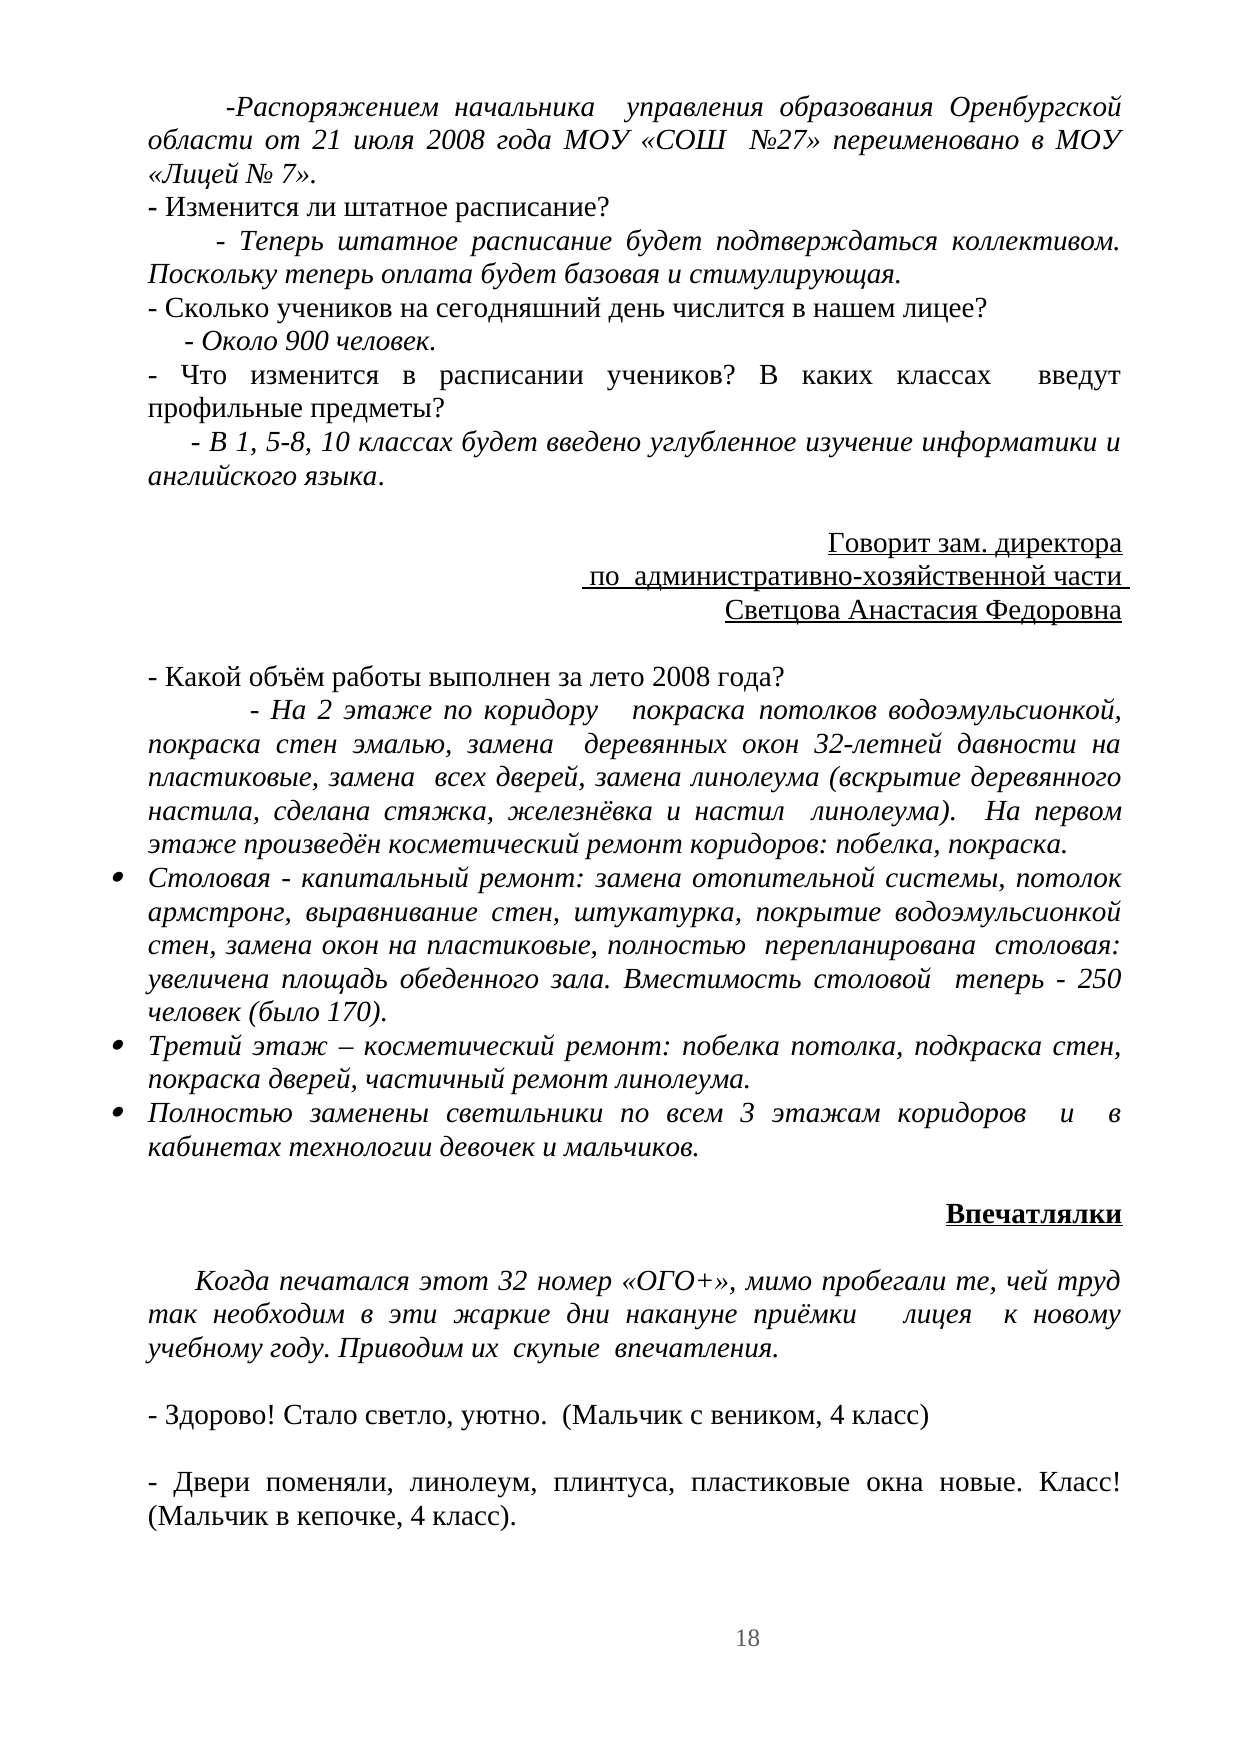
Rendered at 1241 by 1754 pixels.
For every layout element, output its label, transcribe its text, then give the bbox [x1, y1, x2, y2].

text - Сколько учеников на сегодняшний день числится в нашем лицее? [148, 290, 1122, 323]
list Третий этаж – косметический ремонт: побелка потолка, подкраска стен, покраска дверей, частичный ремонт линолеума. [110, 1028, 1122, 1095]
text - Изменится ли штатное расписание? [148, 189, 1122, 223]
text -Распоряжением начальника управления образования Оренбургской области от 21 июля 2008 года МОУ «СОШ №27» переименовано в МОУ «Лицей № 7». [148, 89, 1122, 189]
text Впечатлялки [373, 1196, 1122, 1229]
text - В 1, 5-8, 10 классах будет введено углубленное изучение информатики и английского языка. [148, 424, 1122, 491]
text - Двери поменяли, линолеум, плинтуса, пластиковые окна новые. Класс! (Мальчик в кепочке, 4 класс). [148, 1464, 1122, 1531]
text - На 2 этаже по коридору покраска потолков водоэмульсионкой, покраска стен эмалью, замена деревянных окон 32-летней давности на пластиковые, замена всех дверей, замена линолеума (вскрытие деревянного настила, сделана стяжка, железнёвка и настил линолеума). На первом этаже произведён косметический ремонт коридоров: побелка, покраска. [148, 692, 1122, 860]
text - Какой объём работы выполнен за лето 2008 года? [148, 659, 1122, 692]
text - Здорово! Стало светло, уютно. (Мальчик с веником, 4 класс) [148, 1397, 1122, 1431]
list Столовая - капитальный ремонт: замена отопительной системы, потолок армстронг, выравнивание стен, штукатурка, покрытие водоэмульсионкой стен, замена окон на пластиковые, полностью перепланирована столовая: увеличена площадь обеденного зала. Вместимость столовой теперь - 250 человек (было 170). [110, 860, 1122, 1028]
text Когда печатался этот 32 номер «ОГО+», мимо пробегали те, чей труд так необходим в эти жаркие дни накануне приёмки лицея к новому учебному году. Приводим их скупые впечатления. [148, 1263, 1122, 1363]
text - Что изменится в расписании учеников? В каких классах введут профильные предметы? [148, 357, 1122, 424]
text - Теперь штатное расписание будет подтверждаться коллективом. Поскольку теперь оплата будет базовая и стимулирующая. [148, 223, 1122, 290]
text - Около 900 человек. [148, 323, 1122, 357]
text Говорит зам. директора [148, 525, 1122, 558]
text Светцова Анастасия Федоровна [148, 592, 1122, 625]
list Полностью заменены светильники по всем 3 этажам коридоров и в кабинетах технологии девочек и мальчиков. [110, 1095, 1122, 1162]
text по административно-хозяйственной части [148, 558, 1122, 592]
